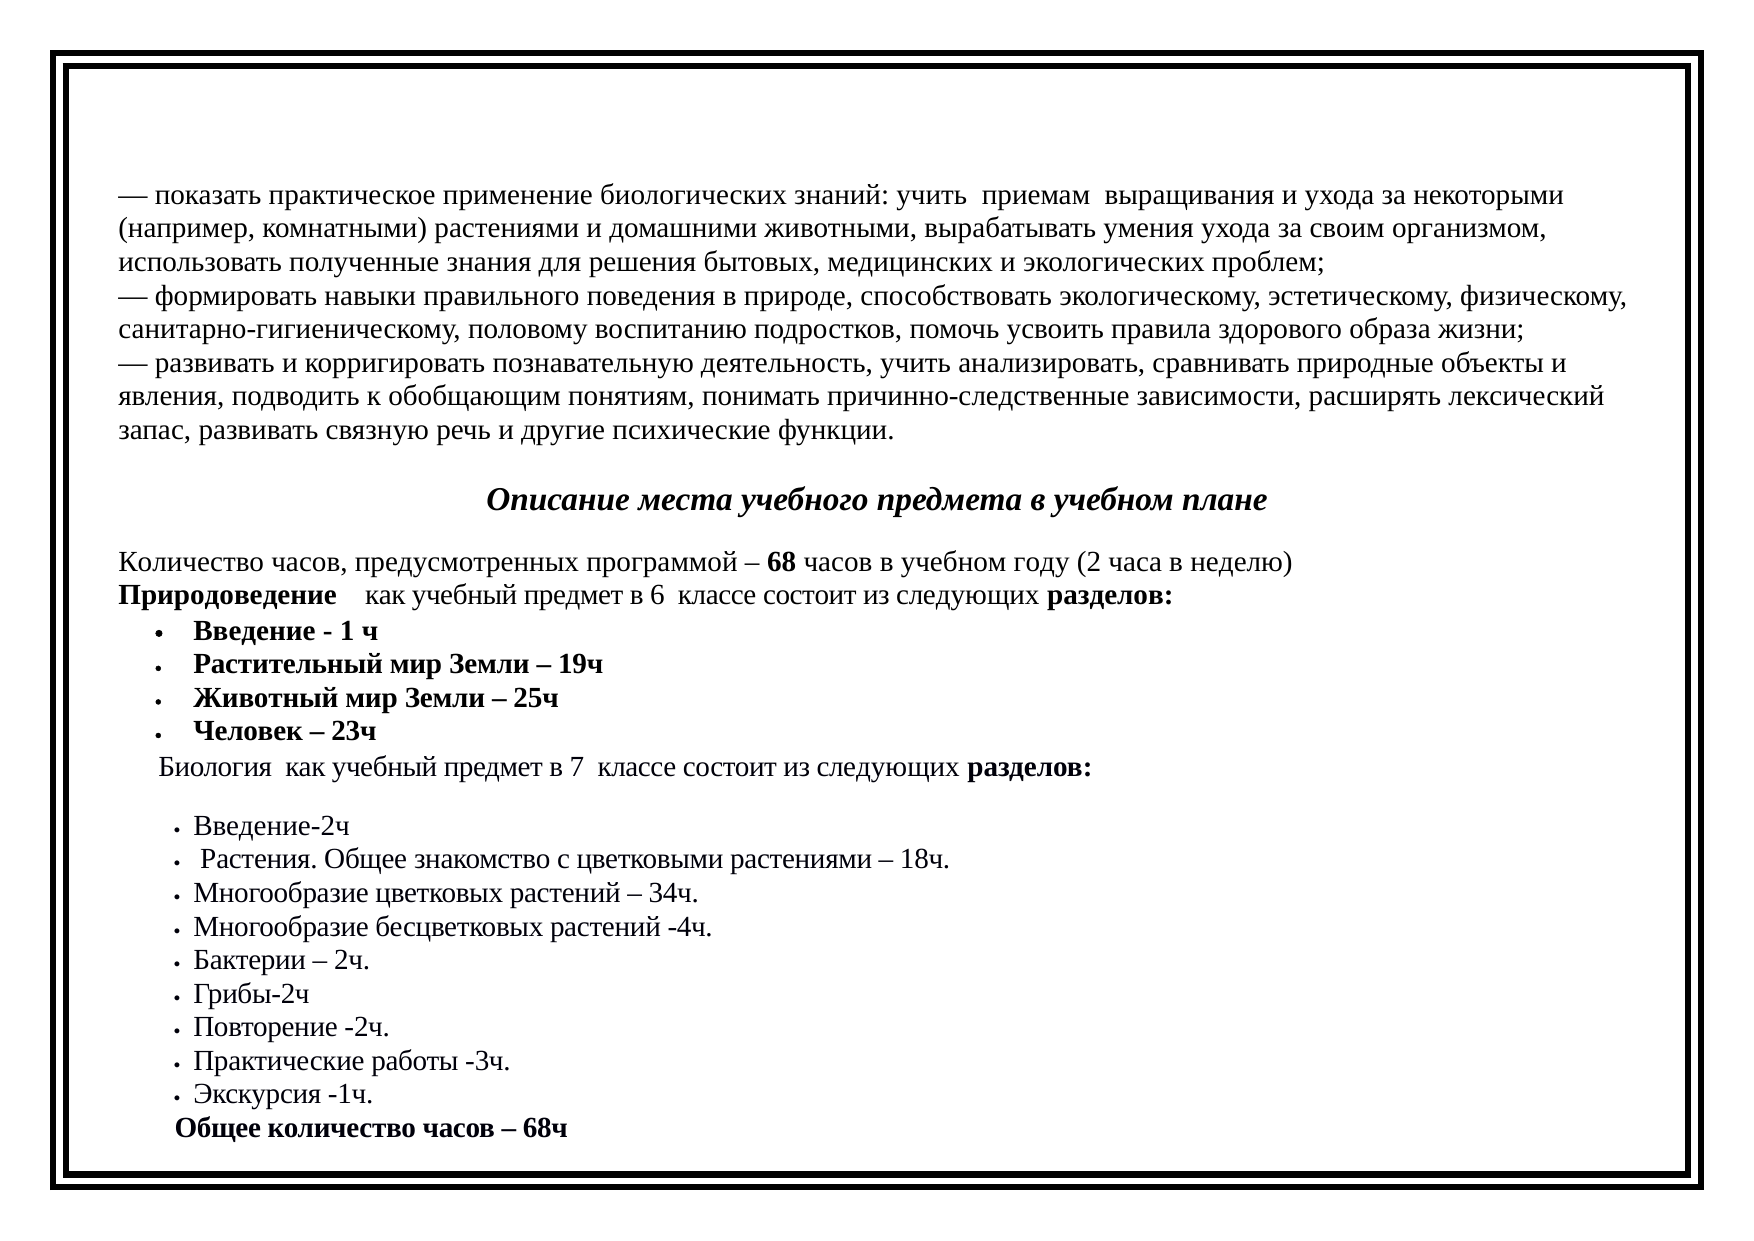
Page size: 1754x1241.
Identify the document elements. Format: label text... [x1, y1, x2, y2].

text ― показать практическое применение биологических знаний: учить приемам выращивания и ухода за некоторыми (например, комнатными) растениями и домашними животными, вырабатывать умения ухода за своим организмом, использовать полученные знания для решения бытовых, медицинских и экологических проблем; [118, 177, 1636, 278]
text Количество часов, предусмотренных программой – 68 часов в учебном году (2 часа в неделю) [118, 544, 1636, 577]
text Общее количество часов – 68ч [174, 1110, 1636, 1143]
list Растения. Общее знакомство с цветковыми растениями – 18ч. [174, 842, 1636, 875]
list Экскурсия -1ч. [174, 1076, 1636, 1110]
text ― формировать навыки правильного поведения в природе, способствовать экологическому, эстетическому, физическому, санитарно-гигиеническому, половому воспитанию подростков, помочь усвоить правила здорового образа жизни; [118, 278, 1636, 345]
text ― развивать и корригировать познавательную деятельность, учить анализировать, сравнивать природные объекты и явления, подводить к обобщающим понятиям, понимать причинно-следственные зависимости, расширять лексический запас, развивать связную речь и другие психические функции. [118, 345, 1636, 445]
list Введение - 1 ч [156, 613, 1636, 646]
list Животный мир Земли – 25ч [156, 680, 1636, 713]
text Биология как учебный предмет в 7 классе состоит из следующих разделов: [121, 749, 1622, 782]
list Многообразие бесцветковых растений -4ч. [174, 909, 1636, 942]
list Растительный мир Земли – 19ч [156, 646, 1636, 680]
list Повторение -2ч. [174, 1009, 1636, 1043]
list Грибы-2ч [174, 976, 1636, 1009]
text Природоведение как учебный предмет в 6 классе состоит из следующих разделов: [118, 577, 1636, 611]
list Бактерии – 2ч. [174, 942, 1636, 976]
list Введение-2ч [174, 808, 1636, 842]
list Человек – 23ч [156, 713, 1636, 747]
list Практические работы -3ч. [174, 1043, 1636, 1076]
list Многообразие цветковых растений – 34ч. [174, 875, 1636, 909]
text Описание места учебного предмета в учебном плане [118, 479, 1636, 517]
